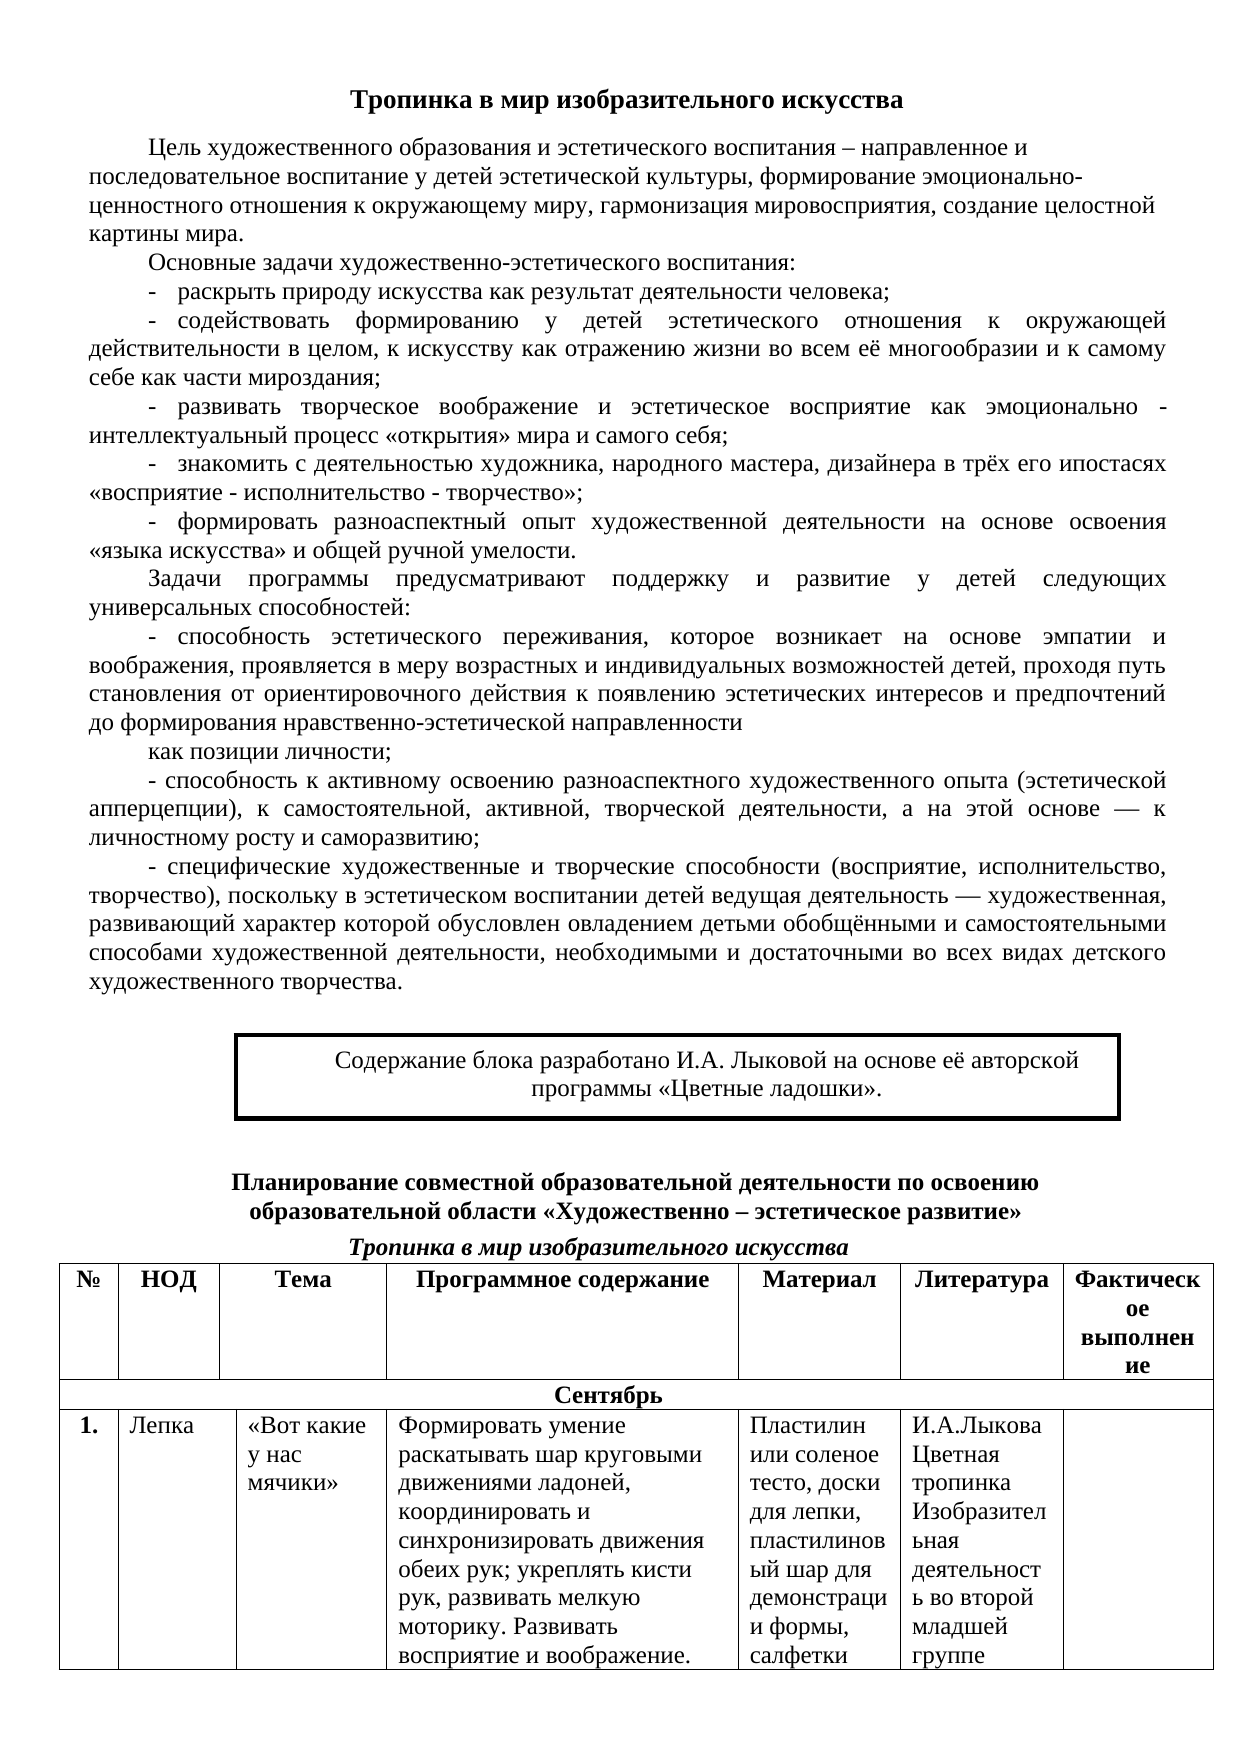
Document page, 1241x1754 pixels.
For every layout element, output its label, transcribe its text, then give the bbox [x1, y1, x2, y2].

list знакомить с деятельностью художника, народного мастера, дизайнера в трёх его ипостасях «восприятие - исполнительство - творчество»; [89, 448, 1167, 506]
list - способность к активному освоению разноаспектного художественного опыта (эстетической апперцепции), к самостоятельной, активной, творческой деятельности, а на этой основе — к личностному росту и саморазвитию; [89, 765, 1167, 851]
text Цель художественного образования и эстетического воспитания – направленное и последовательное воспитание у детей эстетической культуры, формирование эмоционально-ценностного отношения к окружающему миру, гармонизация мировосприятия, создание целостной картины мира. [89, 132, 1167, 247]
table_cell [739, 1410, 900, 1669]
list раскрыть природу искусства как результат деятельности человека; [89, 276, 1167, 305]
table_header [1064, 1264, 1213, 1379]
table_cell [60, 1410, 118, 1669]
list как позиции личности; [89, 736, 1167, 765]
list развивать творческое воображение и эстетическое восприятие как эмоционально - интеллектуальный процесс «открытия» мира и самого себя; [89, 391, 1167, 448]
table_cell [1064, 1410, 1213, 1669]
list Задачи программы предусматривают поддержку и развитие у детей следующих универсальных способностей: [89, 563, 1167, 621]
text Планирование совместной образовательной деятельности по освоению [29, 1167, 1167, 1196]
list - способность эстетического переживания, которое возникает на основе эмпатии и воображения, проявляется в меру возрастных и индивидуальных возможностей детей, проходя путь становления от ориентировочного действия к появлению эстетических интересов и предпочтений до формирования нравственно-эстетической направленности [89, 621, 1167, 736]
list - специфические художественные и творческие способности (восприятие, исполнительство, творчество), поскольку в эстетическом воспитании детей ведущая деятельность — художественная, развивающий характер которой обусловлен овладением детьми обобщёнными и самостоятельными способами художественной деятельности, необходимыми и достаточными во всех видах детского художественного творчества. [89, 851, 1167, 995]
text Тропинка в мир изобразительного искусства [89, 83, 1165, 114]
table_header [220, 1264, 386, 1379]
text Тропинка в мир изобразительного искусства [29, 1225, 1167, 1263]
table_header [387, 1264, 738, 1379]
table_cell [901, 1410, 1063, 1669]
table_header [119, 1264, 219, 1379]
text образовательной области «Художественно – эстетическое развитие» [29, 1196, 1167, 1225]
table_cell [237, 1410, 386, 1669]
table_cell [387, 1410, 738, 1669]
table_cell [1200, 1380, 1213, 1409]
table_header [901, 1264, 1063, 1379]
text Основные задачи художественно-эстетического воспитания: [89, 247, 1167, 276]
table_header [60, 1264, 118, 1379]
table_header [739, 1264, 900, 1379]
list содействовать формированию у детей эстетического отношения к окружающей действительности в целом, к искусству как отражению жизни во всем её многообразии и к самому себе как части мироздания; [89, 305, 1167, 391]
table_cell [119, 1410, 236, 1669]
list формировать разноаспектный опыт художественной деятельности на основе освоения «языка искусства» и общей ручной умелости. [89, 506, 1167, 563]
